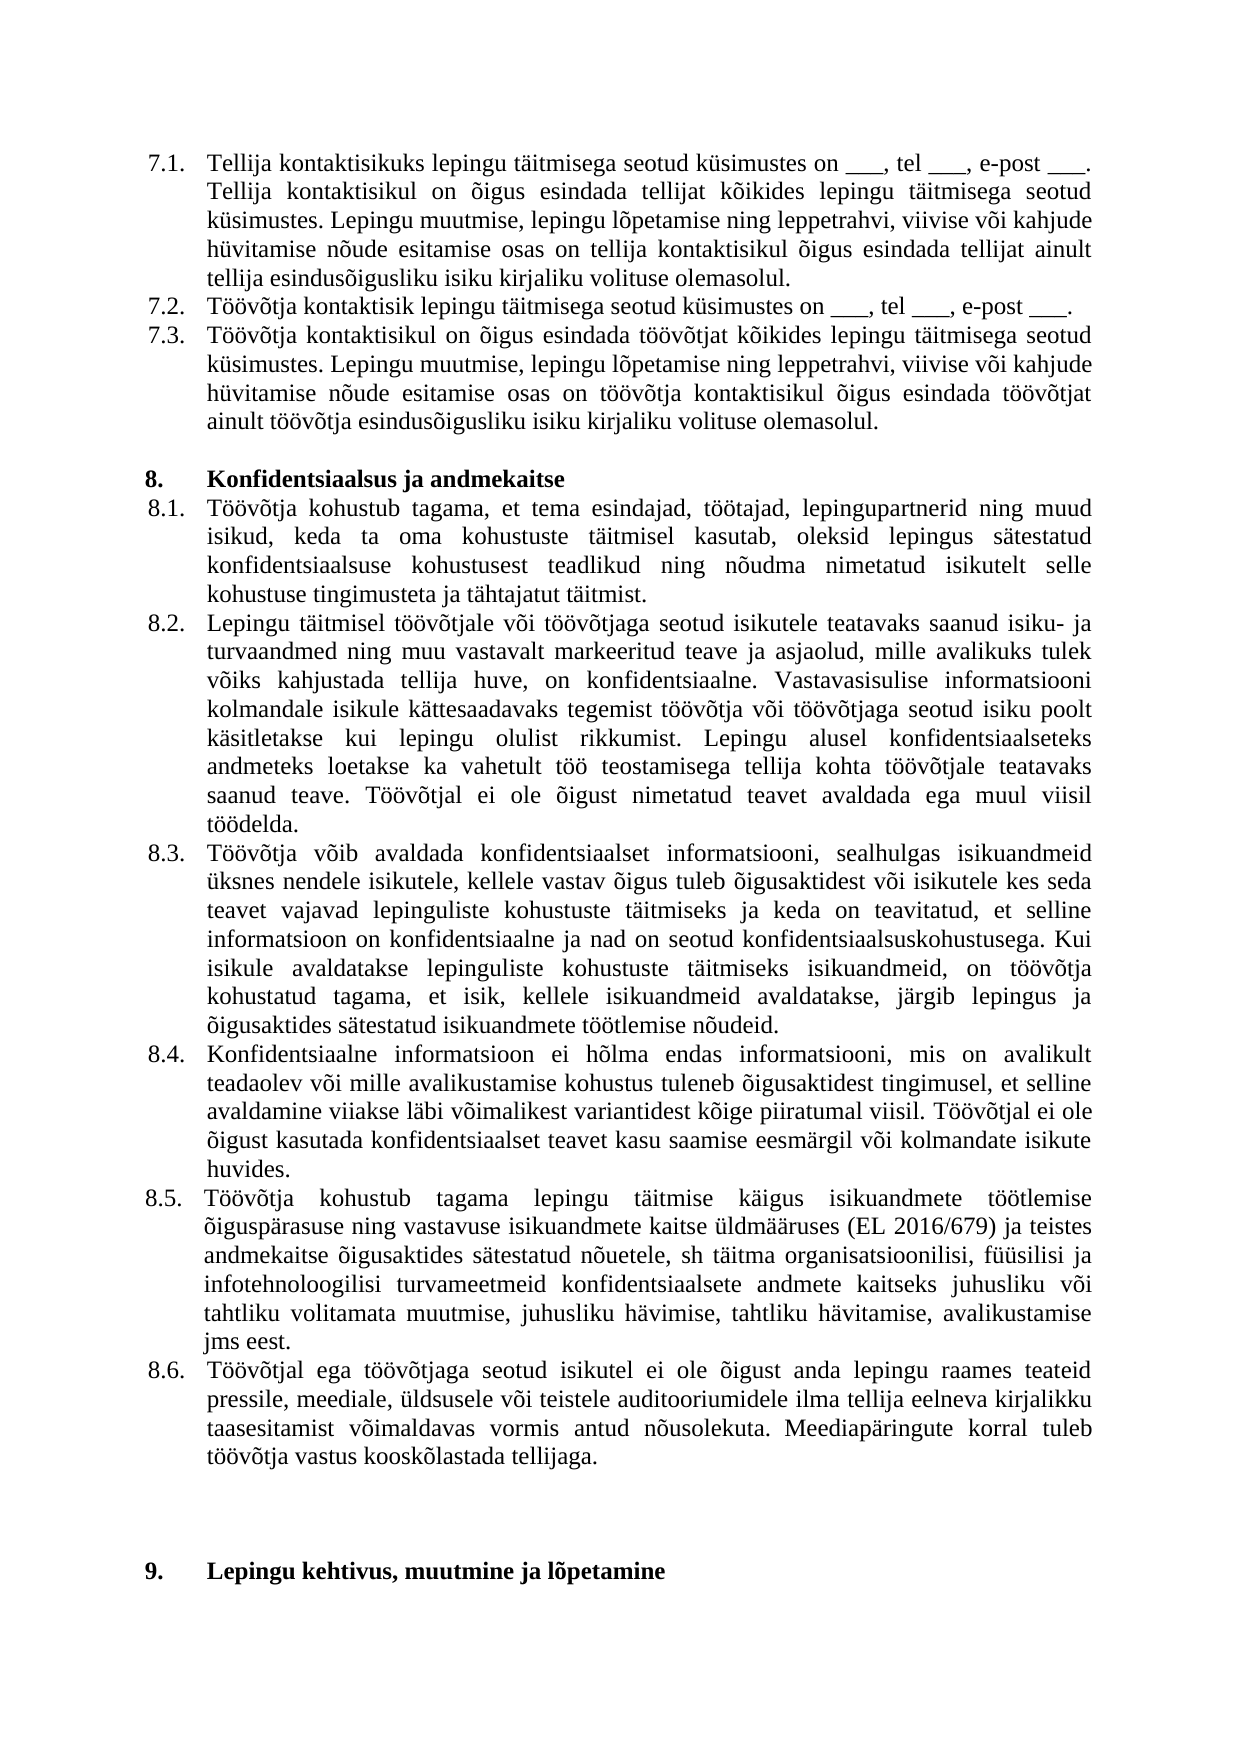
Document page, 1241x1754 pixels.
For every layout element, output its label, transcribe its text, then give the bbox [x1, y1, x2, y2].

list Konfidentsiaalne informatsioon ei hõlma endas informatsiooni, mis on avalikult teadaolev või mille avalikustamise kohustus tuleneb õigusaktidest tingimusel, et selline avaldamine viiakse läbi võimalikest variantidest kõige piiratumal viisil. Töövõtjal ei ole õigust kasutada konfidentsiaalset teavet kasu saamise eesmärgil või kolmandate isikute huvides. [148, 1039, 1093, 1183]
list Töövõtjal ega töövõtjaga seotud isikutel ei ole õigust anda lepingu raames teateid pressile, meediale, üldsusele või teistele auditooriumidele ilma tellija eelneva kirjalikku taasesitamist võimaldavas vormis antud nõusolekuta. Meediapäringute korral tuleb töövõtja vastus kooskõlastada tellijaga. [148, 1355, 1093, 1470]
list Lepingu täitmisel töövõtjale või töövõtjaga seotud isikutele teatavaks saanud isiku- ja turvaandmed ning muu vastavalt markeeritud teave ja asjaolud, mille avalikuks tulek võiks kahjustada tellija huve, on konfidentsiaalne. Vastavasisulise informatsiooni kolmandale isikule kättesaadavaks tegemist töövõtja või töövõtjaga seotud isiku poolt käsitletakse kui lepingu olulist rikkumist. Lepingu alusel konfidentsiaalseteks andmeteks loetakse ka vahetult töö teostamisega tellija kohta töövõtjale teatavaks saanud teave. Töövõtjal ei ole õigust nimetatud teavet avaldada ega muul viisil töödelda. [148, 608, 1093, 838]
list Töövõtja kohustub tagama, et tema esindajad, töötajad, lepingupartnerid ning muud isikud, keda ta oma kohustuste täitmisel kasutab, oleksid lepingus sätestatud konfidentsiaalsuse kohustusest teadlikud ning nõudma nimetatud isikutelt selle kohustuse tingimusteta ja tähtajatut täitmist. [148, 493, 1093, 608]
list Töövõtja kontaktisikul on õigus esindada töövõtjat kõikides lepingu täitmisega seotud küsimustes. Lepingu muutmise, lepingu lõpetamise ning leppetrahvi, viivise või kahjude hüvitamise nõude esitamise osas on töövõtja kontaktisikul õigus esindada töövõtjat ainult töövõtja esindusõigusliku isiku kirjaliku volituse olemasolul. [148, 320, 1093, 435]
list Tellija kontaktisikuks lepingu täitmisega seotud küsimustes on ___, tel ___, e-post ___. Tellija kontaktisikul on õigus esindada tellijat kõikides lepingu täitmisega seotud küsimustes. Lepingu muutmise, lepingu lõpetamise ning leppetrahvi, viivise või kahjude hüvitamise nõude esitamise osas on tellija kontaktisikul õigus esindada tellijat ainult tellija esindusõigusliku isiku kirjaliku volituse olemasolul. [148, 148, 1093, 291]
list Töövõtja kontaktisik lepingu täitmisega seotud küsimustes on ___, tel ___, e-post ___. [148, 291, 1093, 320]
list Lepingu kehtivus, muutmine ja lõpetamine [144, 1556, 1093, 1585]
list Töövõtja võib avaldada konfidentsiaalset informatsiooni, sealhulgas isikuandmeid üksnes nendele isikutele, kellele vastav õigus tuleb õigusaktidest või isikutele kes seda teavet vajavad lepinguliste kohustuste täitmiseks ja keda on teavitatud, et selline informatsioon on konfidentsiaalne ja nad on seotud konfidentsiaalsuskohustusega. Kui isikule avaldatakse lepinguliste kohustuste täitmiseks isikuandmeid, on töövõtja kohustatud tagama, et isik, kellele isikuandmeid avaldatakse, järgib lepingus ja õigusaktides sätestatud isikuandmete töötlemise nõudeid. [148, 838, 1093, 1039]
list Konfidentsiaalsus ja andmekaitse [144, 464, 1093, 493]
list Töövõtja kohustub tagama lepingu täitmise käigus isikuandmete töötlemise õiguspärasuse ning vastavuse isikuandmete kaitse üldmääruses (EL 2016/679) ja teistes andmekaitse õigusaktides sätestatud nõuetele, sh täitma organisatsioonilisi, füüsilisi ja infotehnoloogilisi turvameetmeid konfidentsiaalsete andmete kaitseks juhusliku või tahtliku volitamata muutmise, juhusliku hävimise, tahtliku hävitamise, avalikustamise jms eest. [145, 1183, 1093, 1355]
